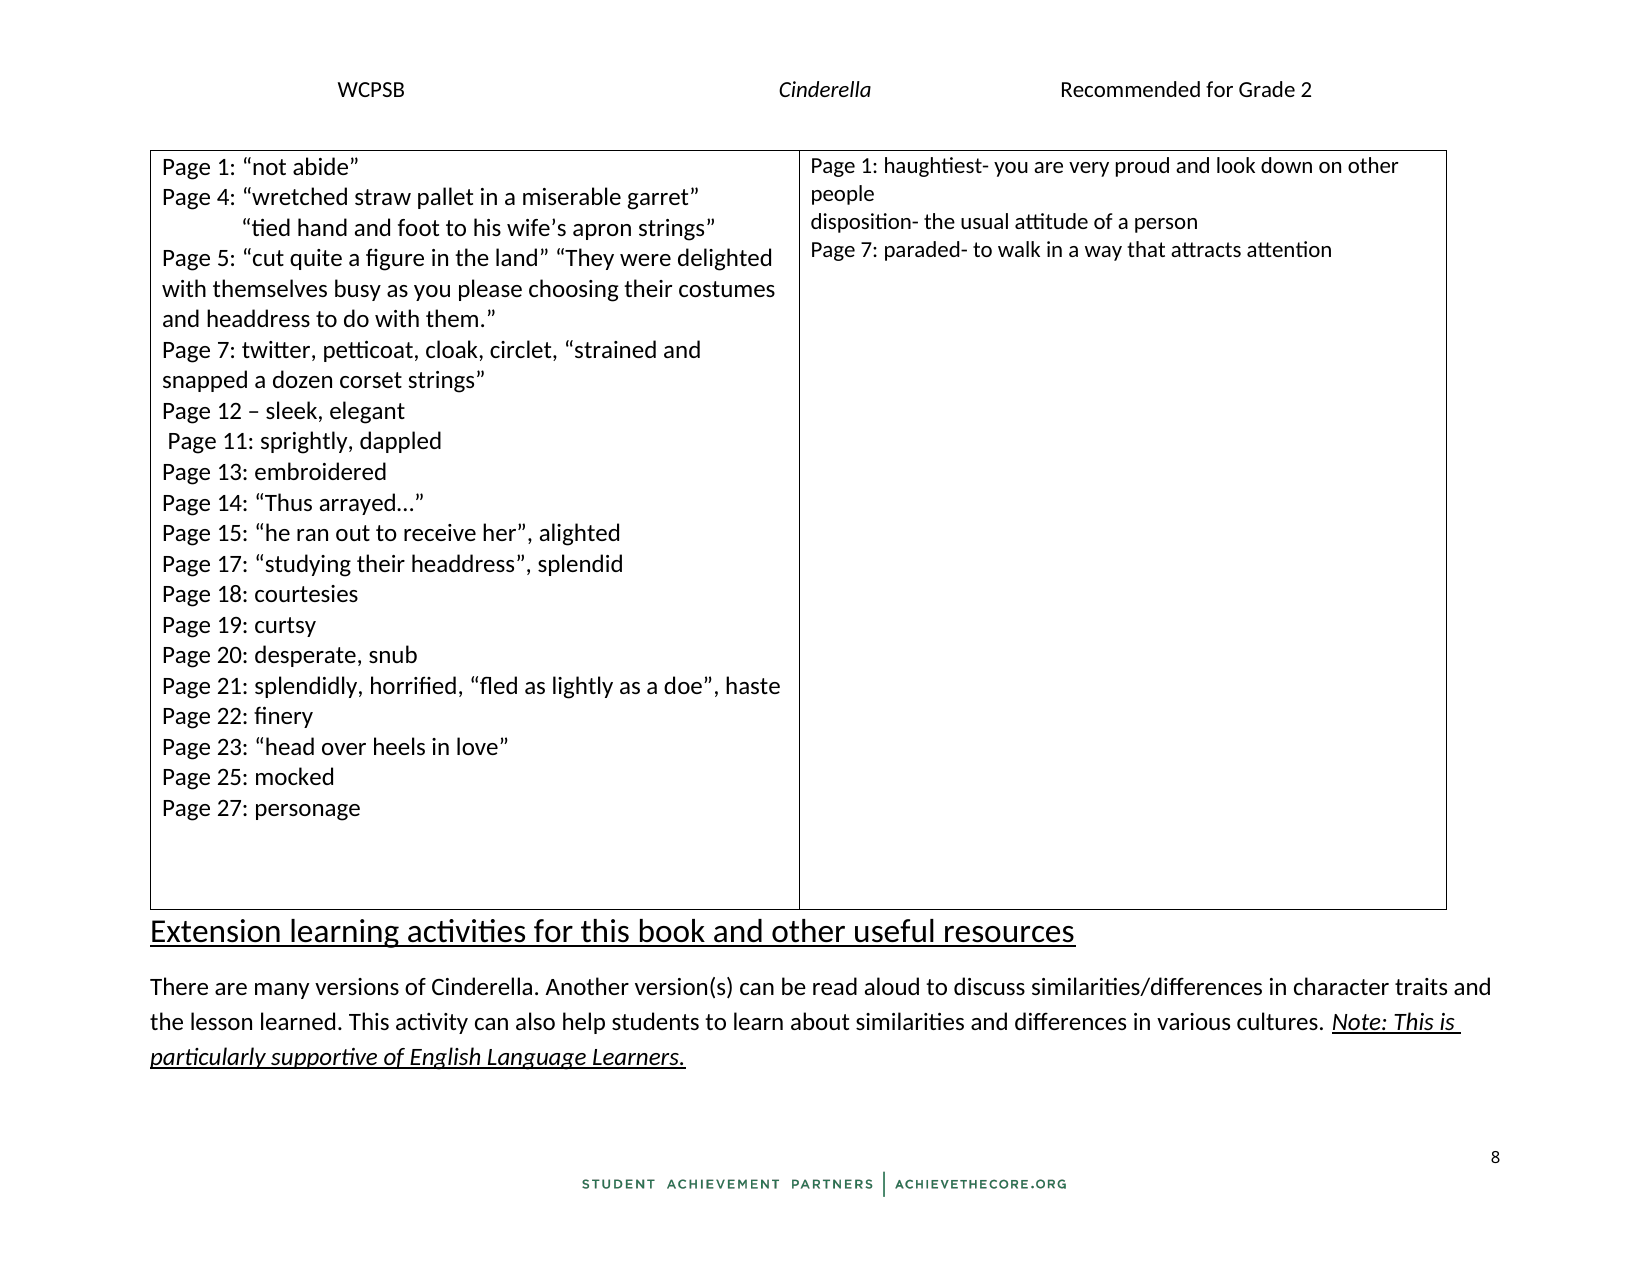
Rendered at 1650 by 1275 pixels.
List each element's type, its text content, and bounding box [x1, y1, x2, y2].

table_cell Page 1: “not abide” Page 4: “wretched straw pallet in a miserable garret” “tied hand and foot to his wife’s apron strings” Page 5: “cut quite a figure in the land” “They were delighted with themselves busy as you please choosing their costumes and headdress to do with them.” Page 7: twitter, petticoat, cloak, circlet, “strained and snapped a dozen corset strings” Page 12 – sleek, elegant Page 11: sprightly, dappled Page 13: embroidered Page 14: “Thus arrayed…” Page 15: “he ran out to receive her”, alighted Page 17: “studying their headdress”, splendid Page 18: courtesies Page 19: curtsy Page 20: desperate, snub Page 21: splendidly, horrified, “fled as lightly as a doe”, haste Page 22: finery Page 23: “head over heels in love” Page 25: mocked Page 27: personage [151, 151, 799, 909]
text There are many versions of Cinderella. Another version(s) can be read aloud to discuss similarities/differences in character traits and the lesson learned. This activity can also help students to learn about similarities and differences in various cultures. Note: This is particularly supportive of English Language Learners. [150, 971, 1500, 1072]
table_cell Page 1: haughtiest- you are very proud and look down on other people disposition- the usual attitude of a person Page 7: paraded- to walk in a way that attracts attention [800, 151, 1446, 909]
picture [571, 1168, 1079, 1200]
text Extension learning activities for this book and other useful resources [150, 910, 1500, 951]
